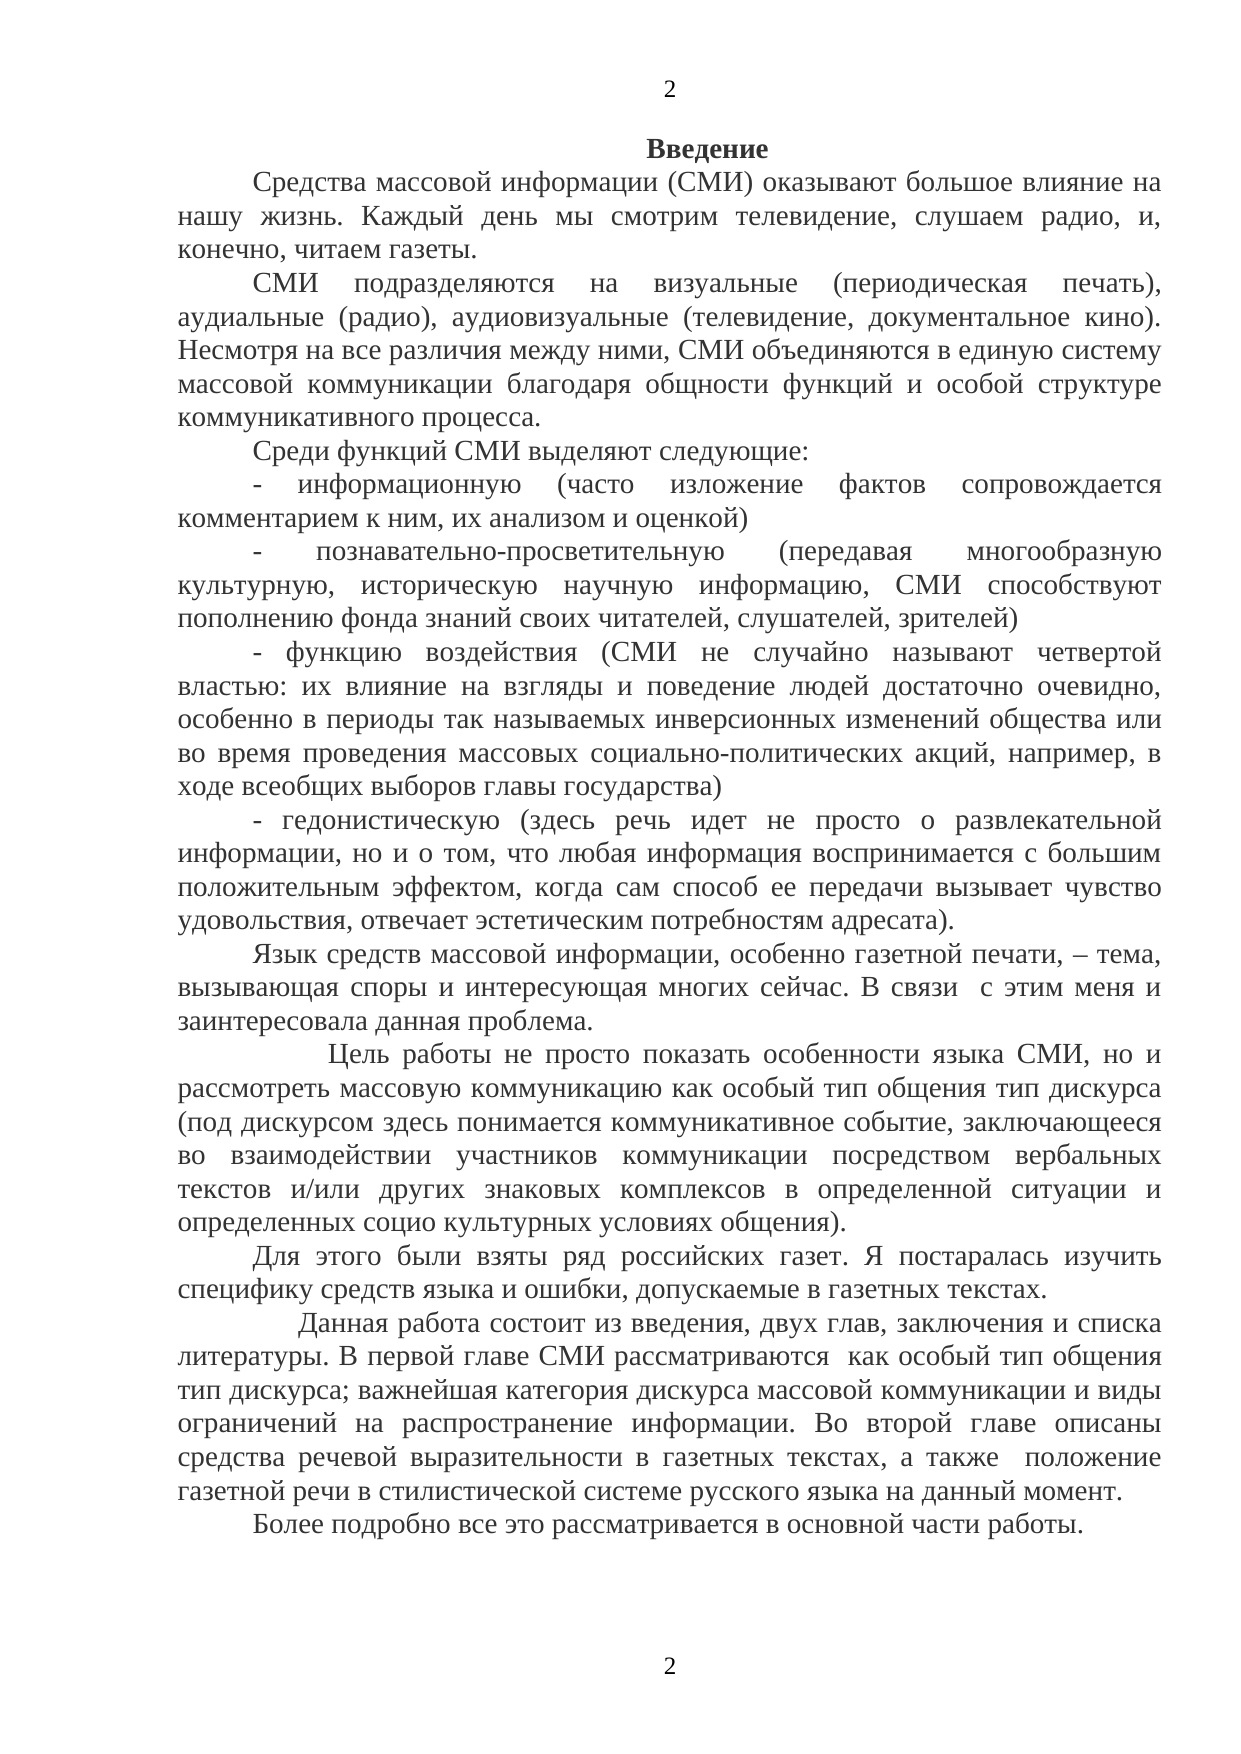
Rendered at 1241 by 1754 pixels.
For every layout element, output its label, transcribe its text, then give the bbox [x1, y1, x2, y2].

text Среди функций СМИ выделяют следующие: [177, 433, 1162, 466]
text Данная работа состоит из введения, двух глав, заключения и списка литературы. В первой главе СМИ рассматриваются как особый тип общения тип дискурса; важнейшая категория дискурса массовой коммуникации и виды ограничений на распространение информации. Во второй главе описаны средства речевой выразительности в газетных текстах, а также положение газетной речи в стилистической системе русского языка на данный момент. [177, 1305, 1162, 1506]
text - информационную (часто изложение фактов сопровождается комментарием к ним, их анализом и оценкой) [177, 466, 1162, 533]
text Более подробно все это рассматривается в основной части работы. [177, 1506, 1162, 1540]
text Цель работы не просто показать особенности языка СМИ, но и рассмотреть массовую коммуникацию как особый тип общения тип дискурса (под дискурсом здесь понимается коммуникативное событие, заключающееся во взаимодействии участников коммуникации посредством вербальных текстов и/или других знаковых комплексов в определенной ситуации и определенных социо культурных условиях общения). [177, 1037, 1162, 1238]
text СМИ подразделяются на визуальные (периодическая печать), аудиальные (радио), аудиовизуальные (телевидение, документальное кино). Несмотря на все различия между ними, СМИ объединяются в единую систему массовой коммуникации благодаря общности функций и особой структуре коммуникативного процесса. [177, 265, 1162, 433]
text Для этого были взяты ряд российских газет. Я постаралась изучить специфику средств языка и ошибки, допускаемые в газетных текстах. [177, 1238, 1162, 1305]
text - функцию воздействия (СМИ не случайно называют четвертой властью: их влияние на взгляды и поведение людей достаточно очевидно, особенно в периоды так называемых инверсионных изменений общества или во время проведения массовых социально-политических акций, например, в ходе всеобщих выборов главы государства) [177, 634, 1162, 802]
text Введение [177, 131, 1162, 164]
text Средства массовой информации (СМИ) оказывают большое влияние на нашу жизнь. Каждый день мы смотрим телевидение, слушаем радио, и, конечно, читаем газеты. [177, 164, 1162, 265]
text - познавательно-просветительную (передавая многообразную культурную, историческую научную информацию, СМИ способствуют пополнению фонда знаний своих читателей, слушателей, зрителей) [177, 533, 1162, 634]
text - гедонистическую (здесь речь идет не просто о развлекательной информации, но и о том, что любая информация воспринимается с большим положительным эффектом, когда сам способ ее передачи вызывает чувство удовольствия, отвечает эстетическим потребностям адресата). [177, 802, 1162, 936]
text Язык средств массовой информации, особенно газетной печати, – тема, вызывающая споры и интересующая многих сейчас. В связи с этим меня и заинтересовала данная проблема. [177, 936, 1162, 1037]
